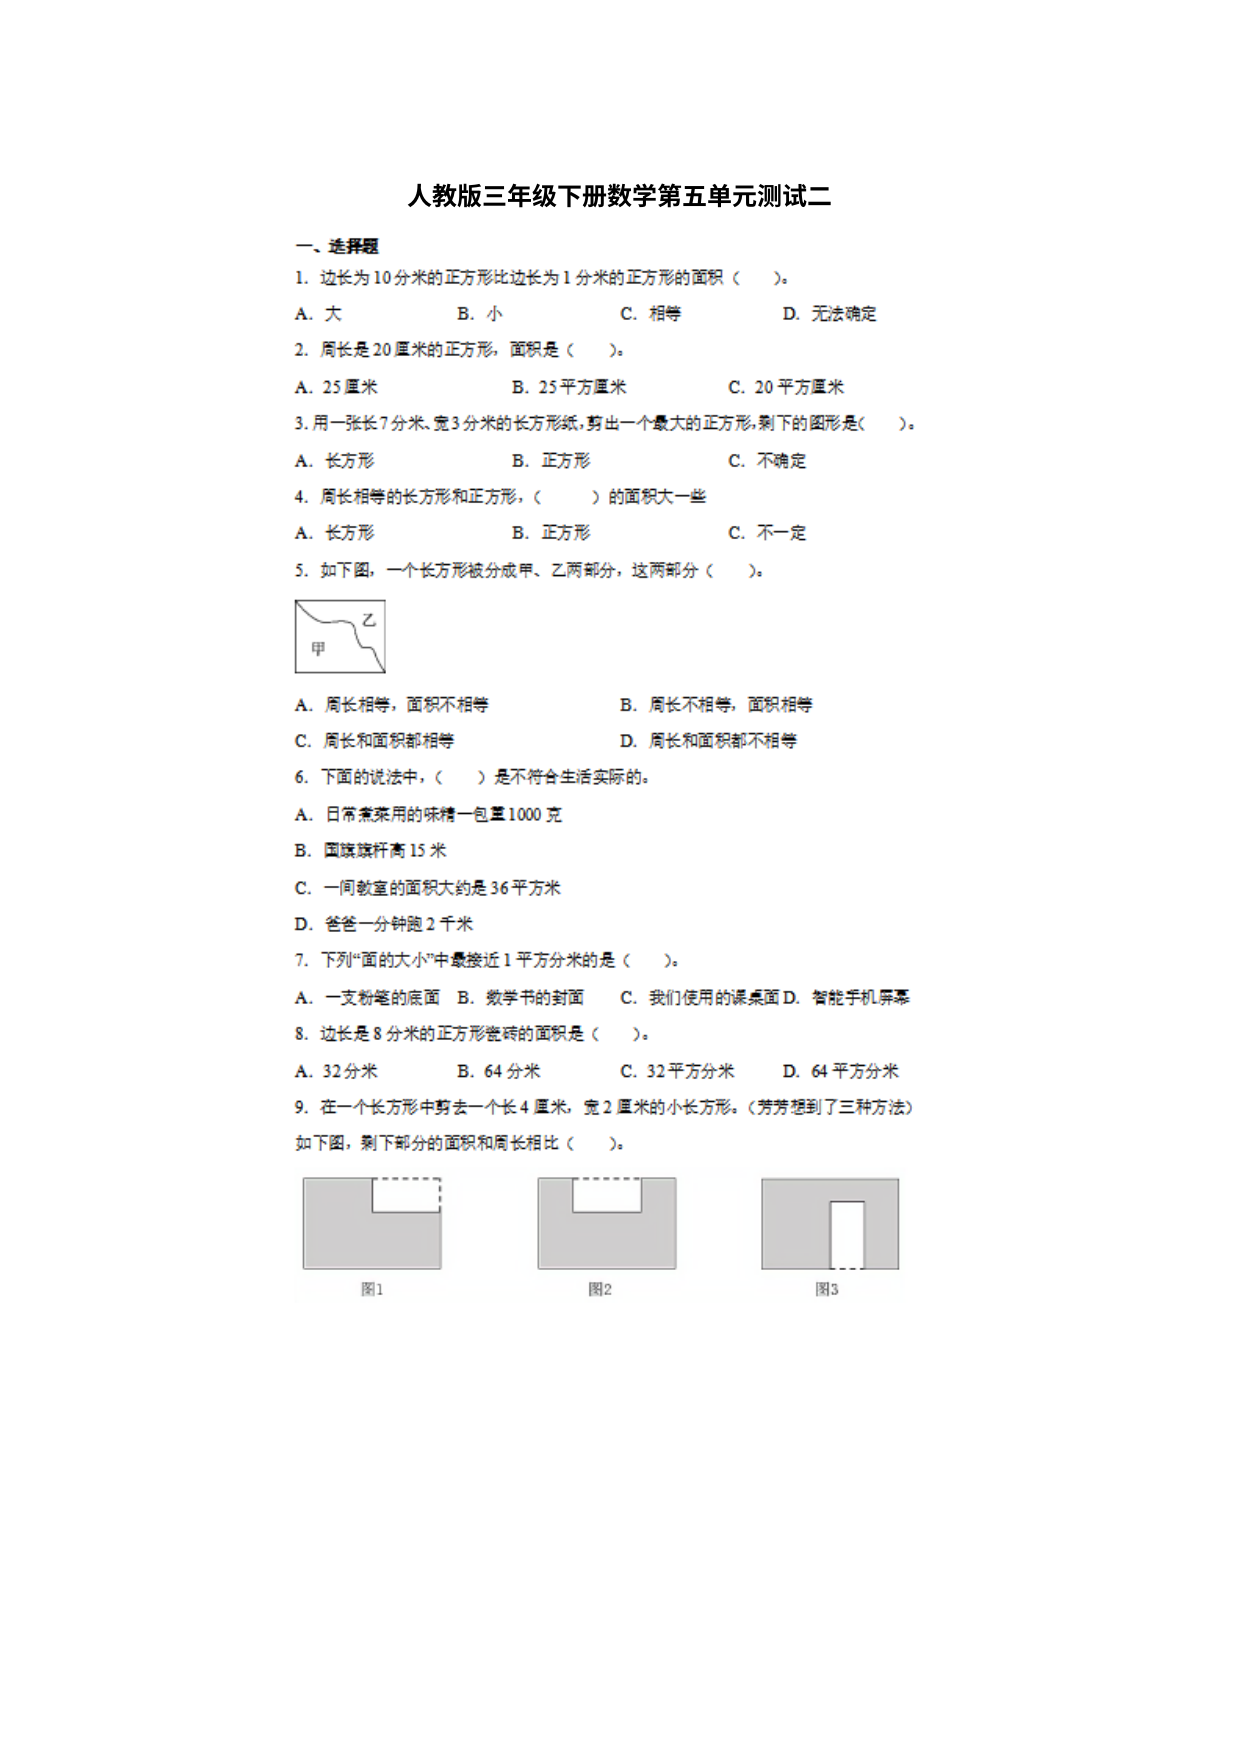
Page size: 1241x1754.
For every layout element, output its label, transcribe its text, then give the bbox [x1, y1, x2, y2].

picture [267, 227, 973, 1306]
text 人教版三年级下册数学第五单元测试二 [187, 162, 1053, 227]
